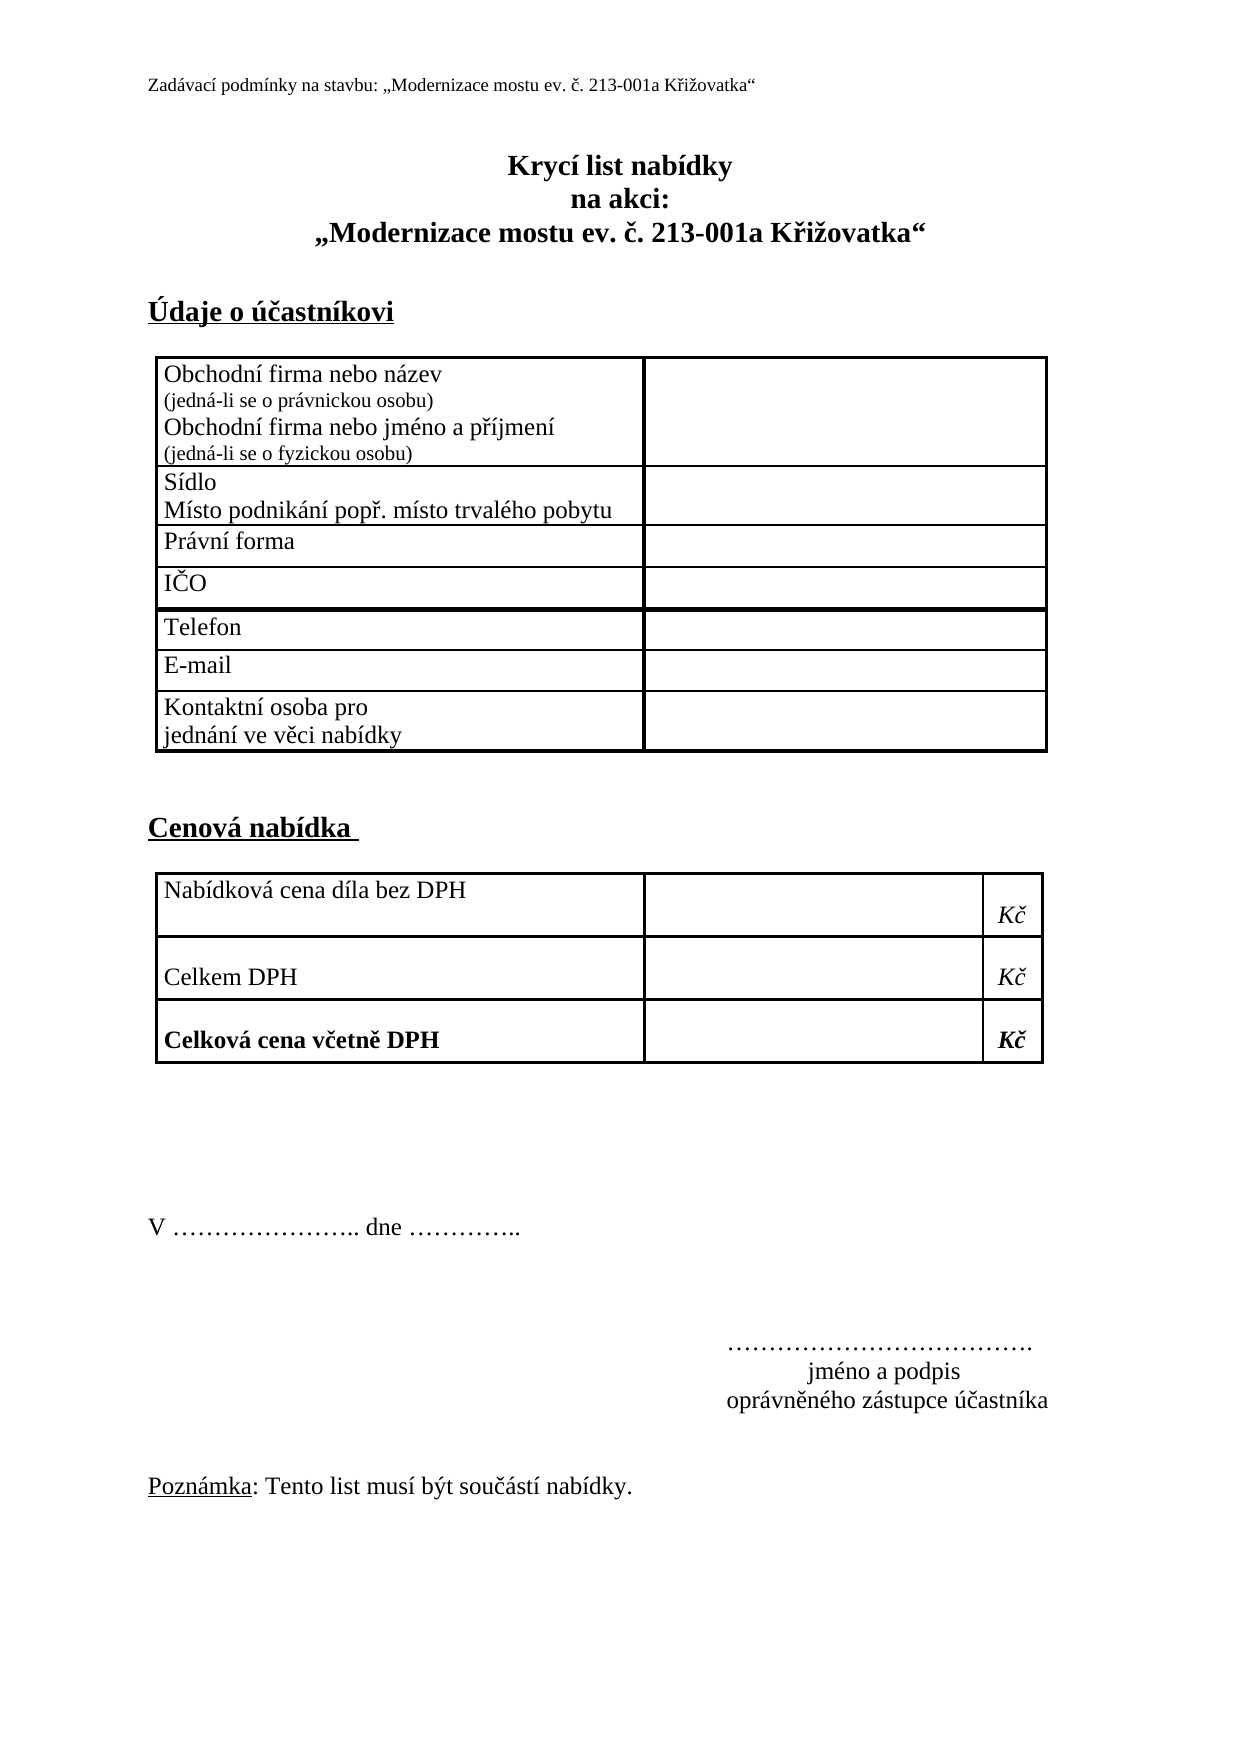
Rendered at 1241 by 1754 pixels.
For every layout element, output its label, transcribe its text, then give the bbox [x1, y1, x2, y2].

table_cell Celková cena včetně DPH [158, 1001, 643, 1061]
table_header [646, 875, 982, 935]
text jméno a podpis [590, 1356, 1093, 1385]
table_cell [646, 568, 1045, 607]
table_cell Kč [984, 1001, 1041, 1061]
table_cell Kontaktní osoba pro jednání ve věci nabídky [158, 692, 642, 749]
table_cell Celkem DPH [158, 938, 643, 997]
table_cell [646, 651, 1045, 690]
text na akci: [148, 181, 1093, 215]
table_cell [646, 938, 982, 997]
table_cell [646, 467, 1045, 524]
table_cell [646, 612, 1045, 648]
subtitle Údaje o účastníkovi [148, 294, 1093, 327]
table_cell Sídlo Místo podnikání popř. místo trvalého pobytu [158, 467, 642, 524]
text Poznámka: Tento list musí být součástí nabídky. [148, 1471, 1093, 1500]
table_cell IČO [158, 568, 642, 607]
table_cell Právní forma [158, 526, 642, 566]
text „Modernizace mostu ev. č. 213-001a Křižovatka“ [148, 215, 1093, 248]
table_cell [646, 1001, 982, 1061]
subtitle Cenová nabídka [148, 810, 1093, 843]
text Krycí list nabídky [148, 148, 1093, 181]
text V ………………….. dne ………….. [148, 1212, 1093, 1241]
table_cell E-mail [158, 651, 642, 690]
table_header [646, 359, 1045, 465]
table_cell Kč [984, 938, 1041, 997]
table_header Nabídková cena díla bez DPH [158, 875, 643, 935]
text oprávněného zástupce účastníka [590, 1385, 1093, 1413]
table_cell [646, 692, 1045, 749]
table_cell [646, 526, 1045, 566]
text ………………………………. [664, 1327, 1093, 1356]
table_header Obchodní firma nebo název (jedná-li se o právnickou osobu) Obchodní firma nebo jméno a příjmení (jedná-li se o fyzickou osobu) [158, 359, 642, 465]
table_cell Telefon [158, 612, 642, 648]
table_header Kč [984, 875, 1041, 935]
